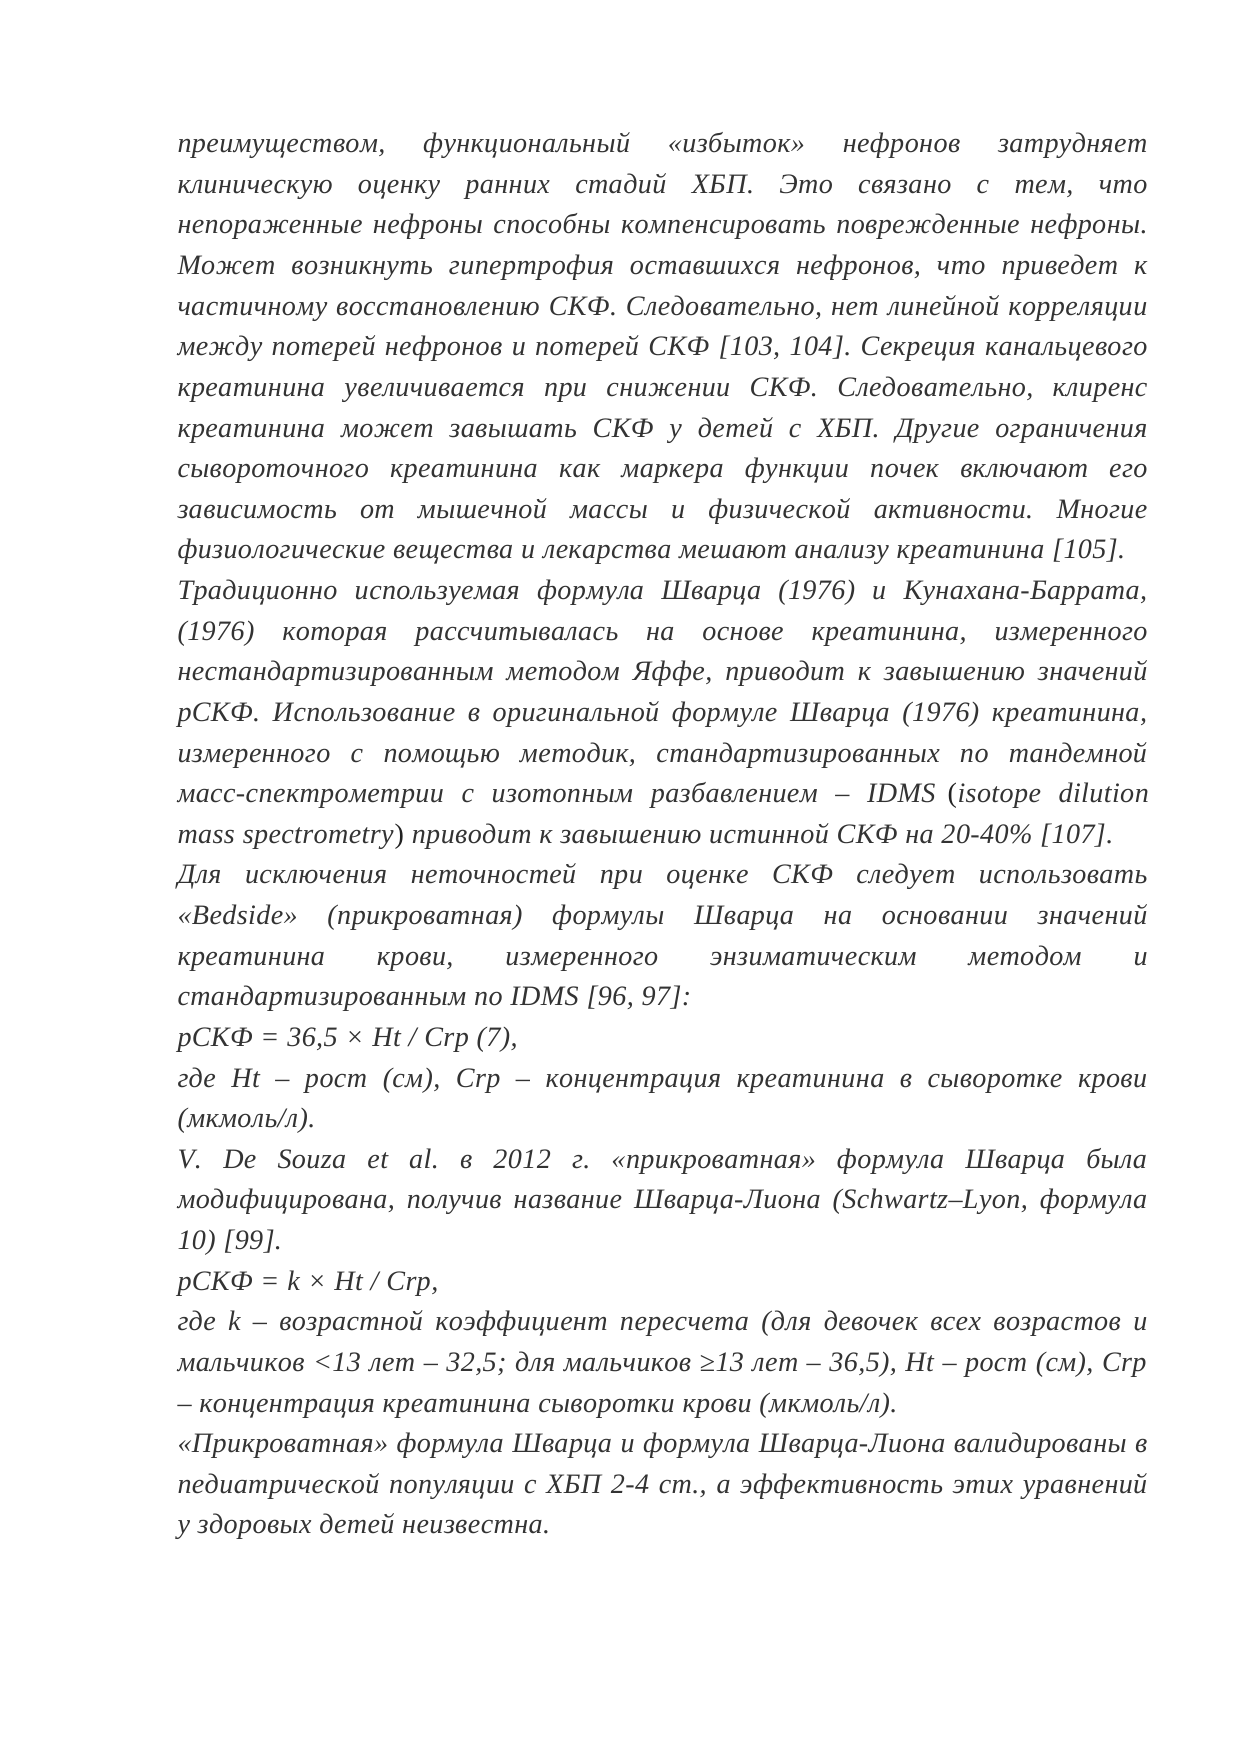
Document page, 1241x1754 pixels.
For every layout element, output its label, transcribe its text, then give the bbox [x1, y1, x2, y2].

text рСКФ = k × Ht / Crp, [177, 1256, 1152, 1296]
text где k – возрастной коэффициент пересчета (для девочек всех возрастов и мальчиков <13 лет – 32,5; для мальчиков ≥13 лет – 36,5), Ht – рост (см), Crp – концентрация креатинина сыворотки крови (мкмоль/л). [177, 1296, 1152, 1418]
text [177, 118, 1152, 565]
text рСКФ = 36,5 × Ht / Crp (7), [177, 1012, 1152, 1052]
text V. De Souza et al. в 2012 г. «прикроватная» формула Шварца была модифицирована, получив название Шварца-Лиона (Schwartz–Lyon, формула 10) [99]. [177, 1134, 1152, 1256]
text где Ht – рост (см), Crp – концентрация креатинина в сыворотке крови (мкмоль/л). [177, 1052, 1152, 1134]
text Для исключения неточностей при оценке СКФ следует использовать «Bedside» (прикроватная) формулы Шварца на основании значений креатинина крови, измеренного энзиматическим методом и стандартизированным по IDMS [96, 97]: [177, 849, 1152, 1012]
text Традиционно используемая формула Шварца (1976) и Кунахана-Баррата, (1976) которая рассчитывалась на основе креатинина, измеренного нестандартизированным методом Яффе, приводит к завышению значений рСКФ. Использование в оригинальной формуле Шварца (1976) креатинина, измеренного с помощью методик, стандартизированных по тандемной масс-спектрометрии с изотопным разбавлением – IDMS (isotope dilution mass spectrometry) приводит к завышению истинной СКФ на 20-40% [107]. [177, 565, 1152, 849]
text «Прикроватная» формула Шварца и формула Шварца-Лиона валидированы в педиатрической популяции с ХБП 2-4 ст., а эффективность этих уравнений у здоровых детей неизвестна. [177, 1418, 1152, 1540]
